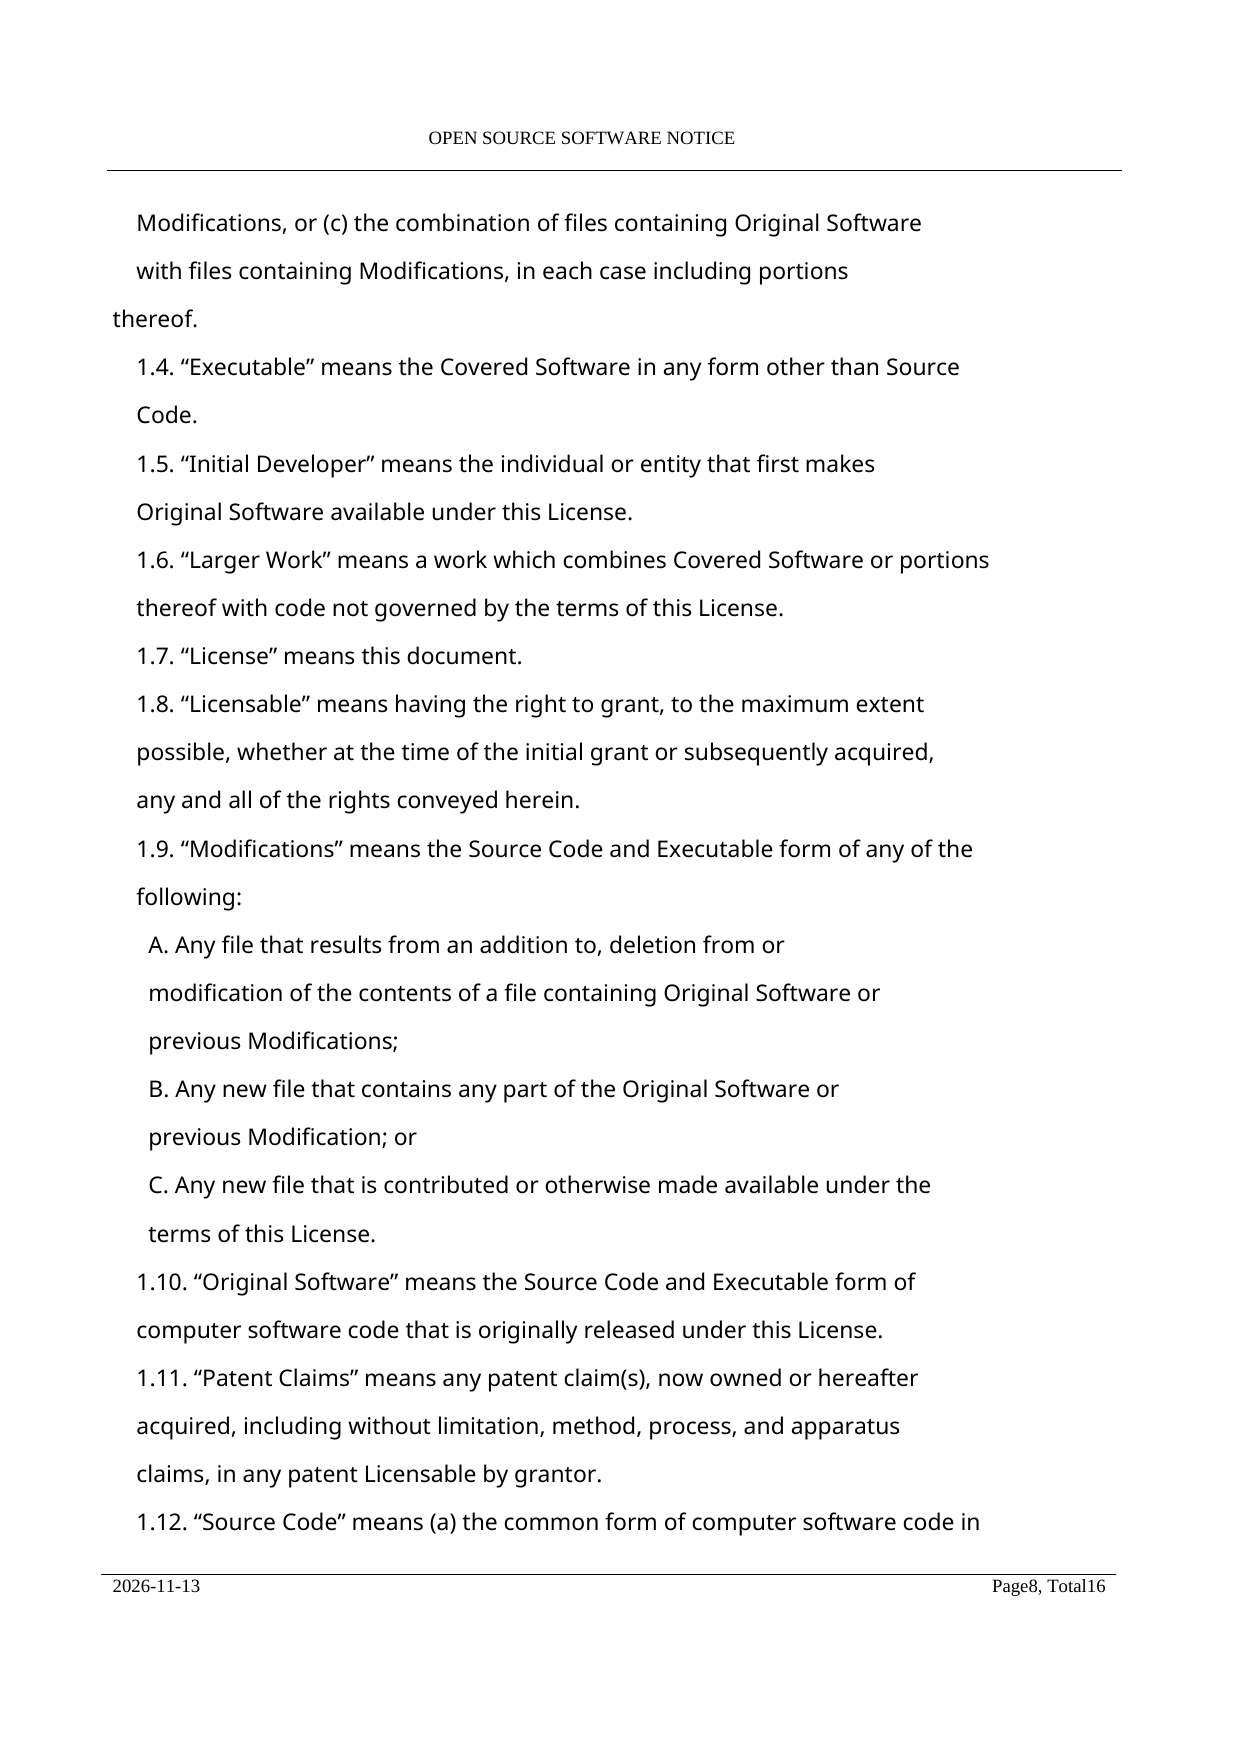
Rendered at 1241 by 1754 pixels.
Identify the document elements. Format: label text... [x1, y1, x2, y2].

text A. Any file that results from an addition to, deletion from or [112, 928, 1128, 961]
text 1.10. “Original Software” means the Source Code and Executable form of [112, 1265, 1128, 1298]
text 1.6. “Larger Work” means a work which combines Covered Software or portions [112, 543, 1128, 576]
text 1.9. “Modifications” means the Source Code and Executable form of any of the [112, 832, 1128, 864]
text claims, in any patent Licensable by grantor. [112, 1458, 1128, 1490]
text previous Modification; or [112, 1121, 1128, 1153]
text thereof with code not governed by the terms of this License. [112, 591, 1128, 624]
text B. Any new file that contains any part of the Original Software or [112, 1073, 1128, 1105]
text terms of this License. [112, 1217, 1128, 1249]
text 1.12. “Source Code” means (a) the common form of computer software code in [112, 1506, 1128, 1538]
text C. Any new file that is contributed or otherwise made available under the [112, 1169, 1128, 1201]
text with files containing Modifications, in each case including portions [112, 254, 1128, 287]
text Original Software available under this License. [112, 495, 1128, 528]
text 1.8. “Licensable” means having the right to grant, to the maximum extent [112, 688, 1128, 720]
text any and all of the rights conveyed herein. [112, 784, 1128, 816]
text acquired, including without limitation, method, process, and apparatus [112, 1409, 1128, 1442]
text 1.5. “Initial Developer” means the individual or entity that first makes [112, 447, 1128, 479]
text following: [112, 880, 1128, 913]
text 1.7. “License” means this document. [112, 639, 1128, 672]
text previous Modifications; [112, 1024, 1128, 1057]
text modification of the contents of a file containing Original Software or [112, 976, 1128, 1009]
text possible, whether at the time of the initial grant or subsequently acquired, [112, 736, 1128, 768]
text thereof. [112, 303, 1128, 335]
text 1.11. “Patent Claims” means any patent claim(s), now owned or hereafter [112, 1361, 1128, 1394]
text Modifications, or (c) the combination of files containing Original Software [112, 206, 1128, 239]
text 1.4. “Executable” means the Covered Software in any form other than Source [112, 351, 1128, 383]
text computer software code that is originally released under this License. [112, 1313, 1128, 1346]
text Code. [112, 399, 1128, 431]
